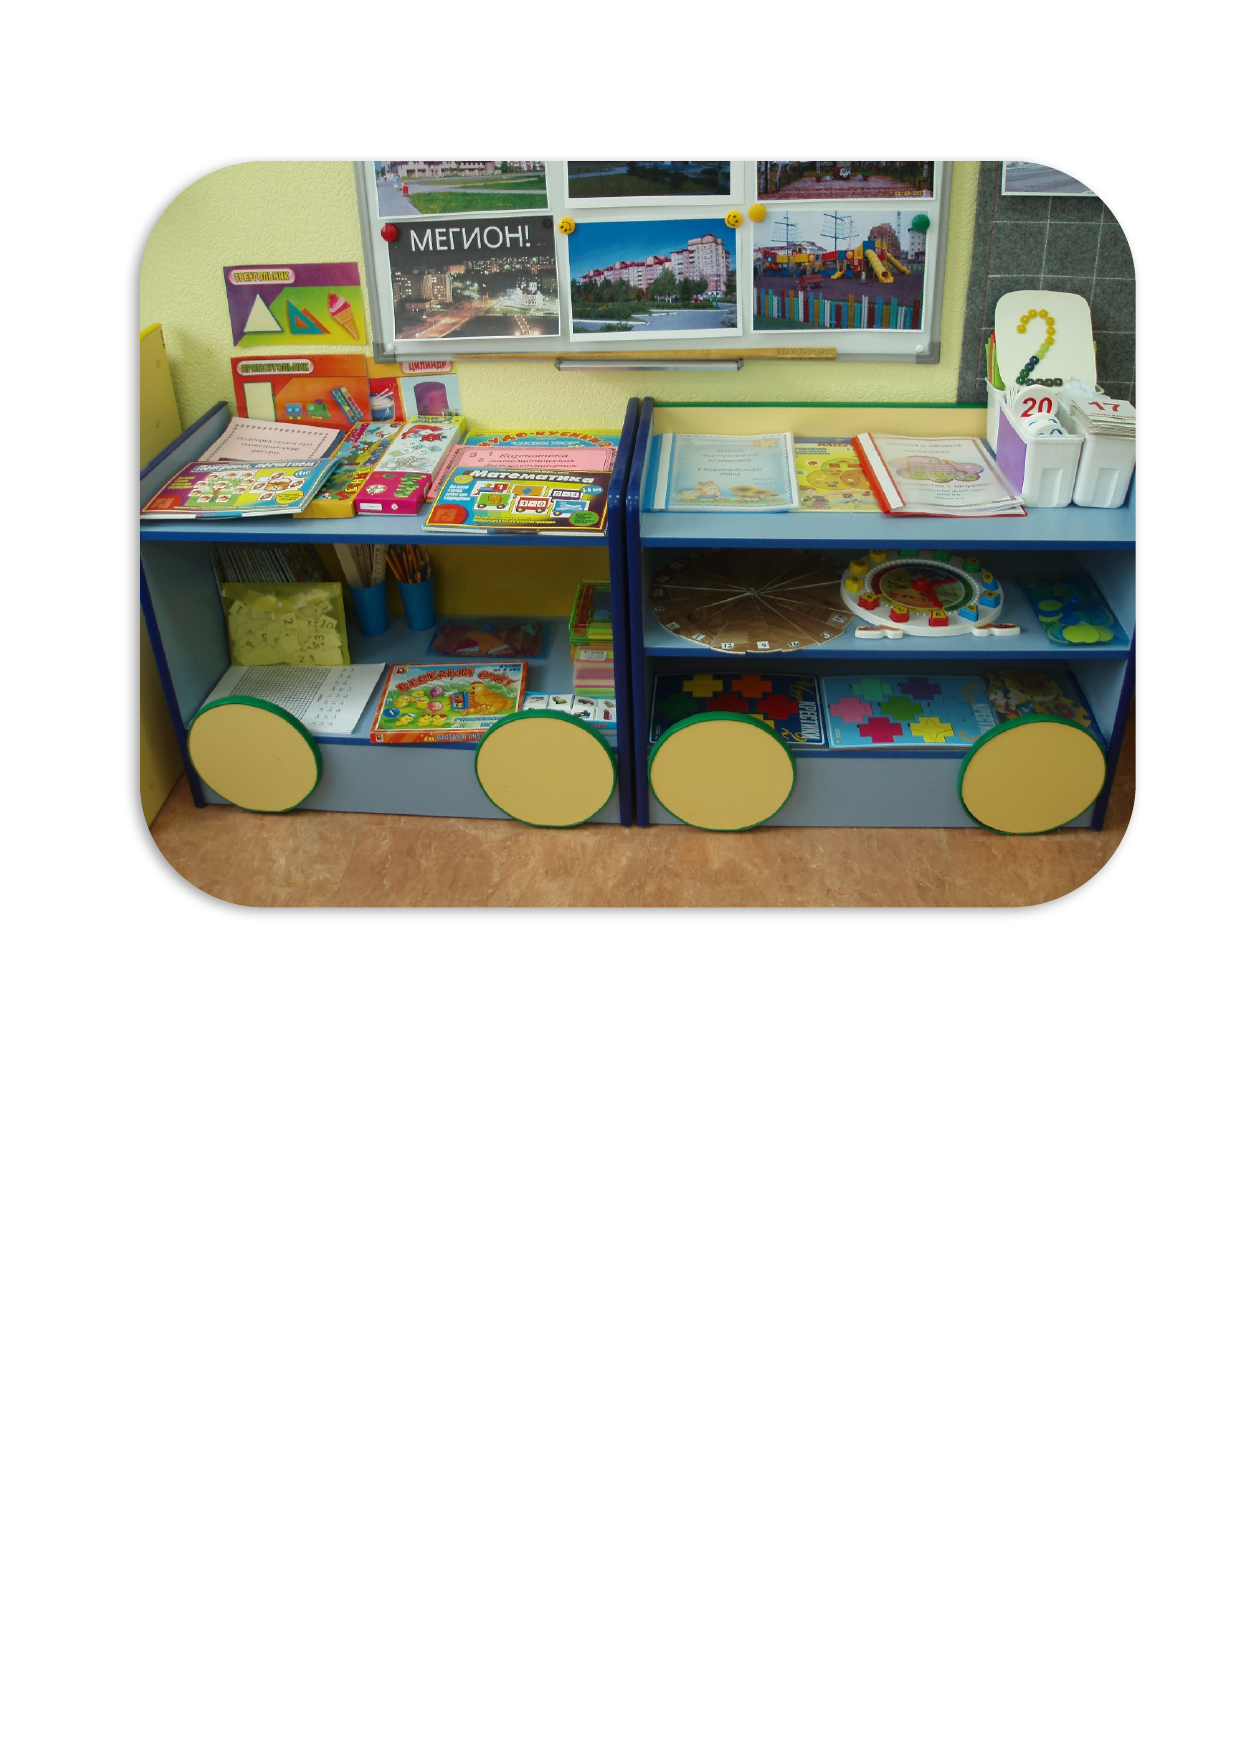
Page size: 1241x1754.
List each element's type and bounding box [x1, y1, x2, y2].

picture [140, 161, 1136, 908]
